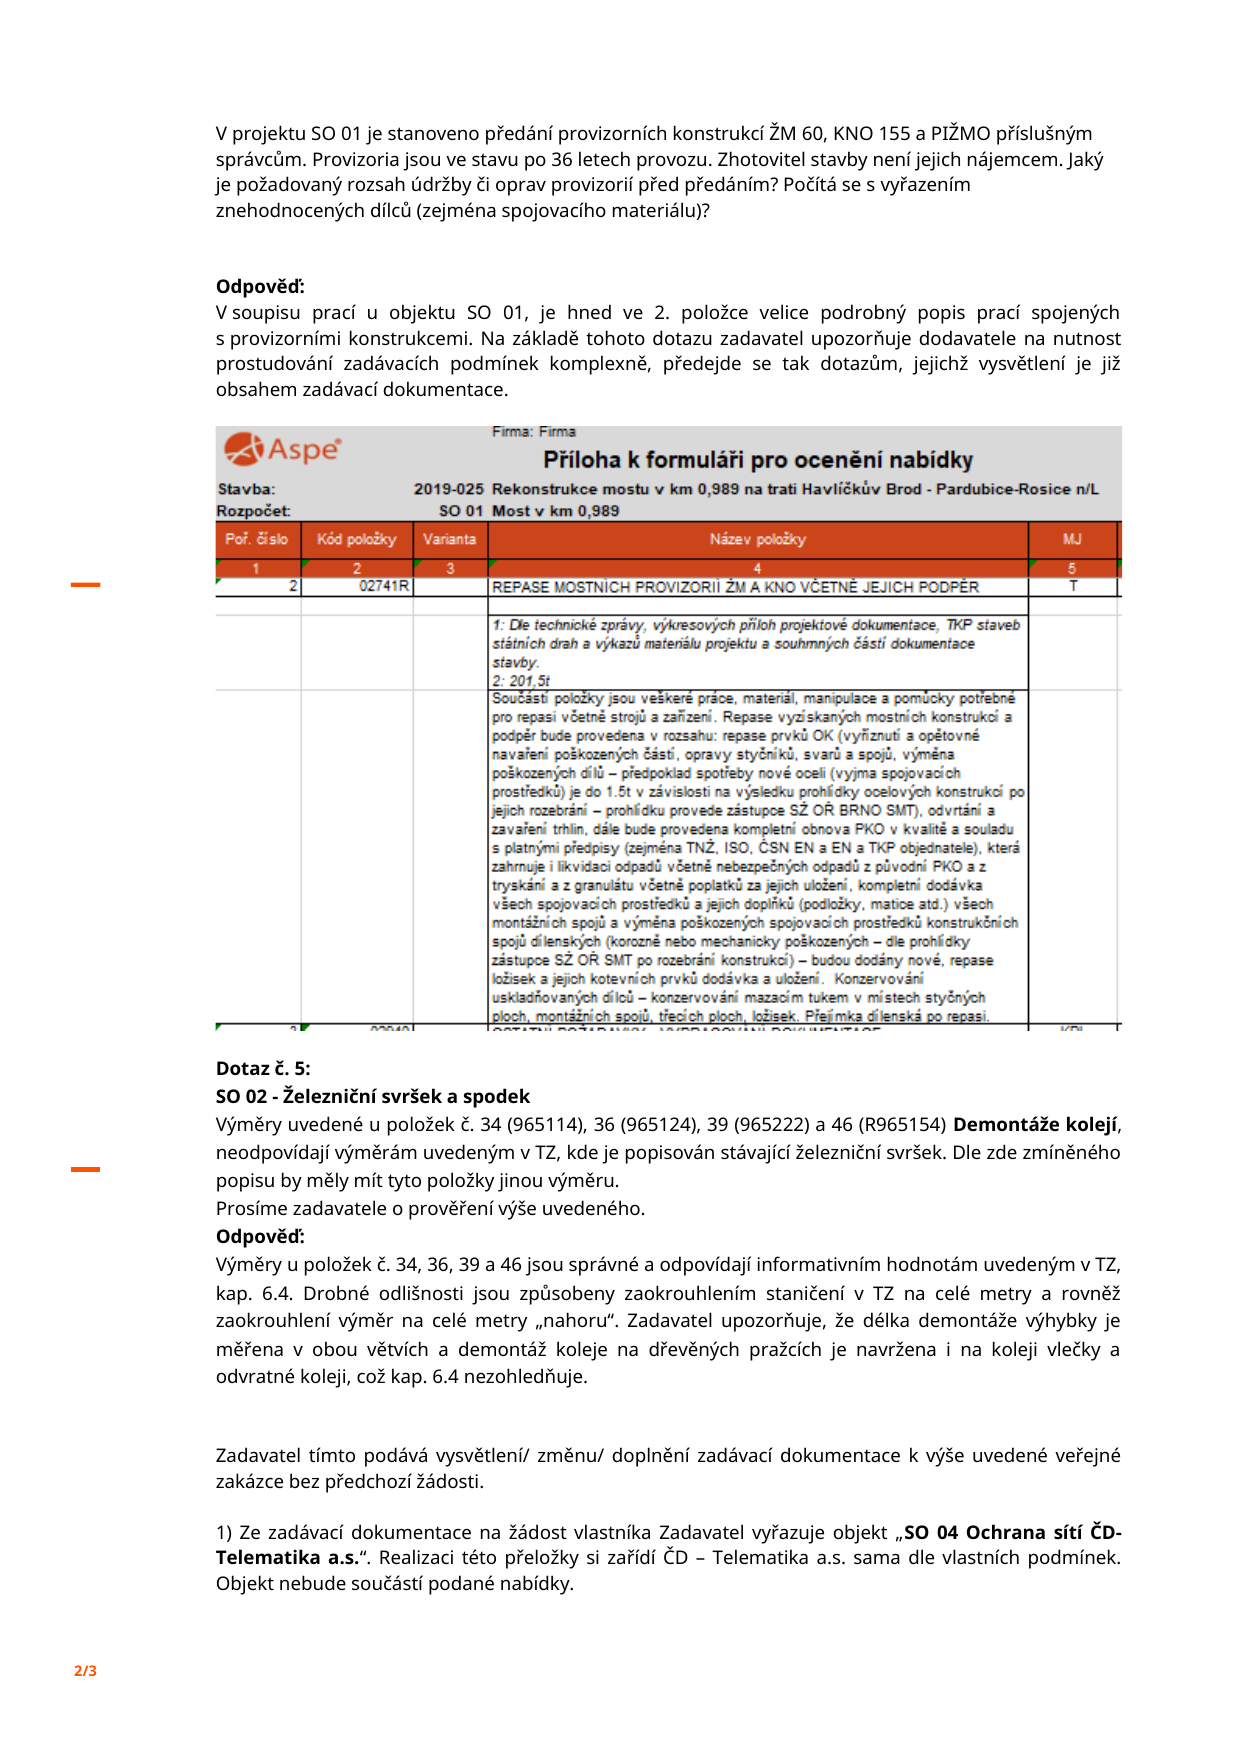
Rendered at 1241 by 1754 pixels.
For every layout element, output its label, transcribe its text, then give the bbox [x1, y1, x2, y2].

text Zadavatel tímto podává vysvětlení/ změnu/ doplnění zadávací dokumentace k výše uvedené veřejné zakázce bez předchozí žádosti. [216, 1442, 1122, 1493]
text Výměry u položek č. 34, 36, 39 a 46 jsou správné a odpovídají informativním hodnotám uvedeným v TZ, kap. 6.4. Drobné odlišnosti jsou způsobeny zaokrouhlením staničení v TZ na celé metry a rovněž zaokrouhlení výměr na celé metry „nahoru“. Zadavatel upozorňuje, že délka demontáže výhybky je měřena v obou větvích a demontáž koleje na dřevěných pražcích je navržena i na koleji vlečky a odvratné koleji, což kap. 6.4 nezohledňuje. [216, 1252, 1122, 1389]
text SO 02 - Železniční svršek a spodek [216, 1084, 1122, 1109]
text V soupisu prací u objektu SO 01, je hned ve 2. položce velice podrobný popis prací spojených s provizorními konstrukcemi. Na základě tohoto dotazu zadavatel upozorňuje dodavatele na nutnost prostudování zadávacích podmínek komplexně, předejde se tak dotazům, jejichž vysvětlení je již obsahem zadávací dokumentace. [216, 299, 1122, 401]
text V projektu SO 01 je stanoveno předání provizorních konstrukcí ŽM 60, KNO 155 a PIŽMO příslušným správcům. Provizoria jsou ve stavu po 36 letech provozu. Zhotovitel stavby není jejich nájemcem. Jaký je požadovaný rozsah údržby či oprav provizorií před předáním? Počítá se s vyřazením znehodnocených dílců (zejména spojovacího materiálu)? [216, 121, 1122, 223]
text Odpověď: [216, 1224, 1122, 1249]
text Výměry uvedené u položek č. 34 (965114), 36 (965124), 39 (965222) a 46 (R965154) Demontáže kolejí, neodpovídají výměrám uvedeným v TZ, kde je popisován stávající železniční svršek. Dle zde zmíněného popisu by měly mít tyto položky jinou výměru. [216, 1112, 1122, 1193]
picture [215, 426, 1123, 1031]
text Prosíme zadavatele o prověření výše uvedeného. [216, 1196, 1122, 1221]
text Odpověď: [216, 223, 1122, 299]
text 1) Ze zadávací dokumentace na žádost vlastníka Zadavatel vyřazuje objekt „SO 04 Ochrana sítí ČD-Telematika a.s.“. Realizaci této přeložky si zařídí ČD – Telematika a.s. sama dle vlastních podmínek. Objekt nebude součástí podané nabídky. [216, 1519, 1122, 1596]
text Dotaz č. 5: [216, 1056, 1122, 1081]
